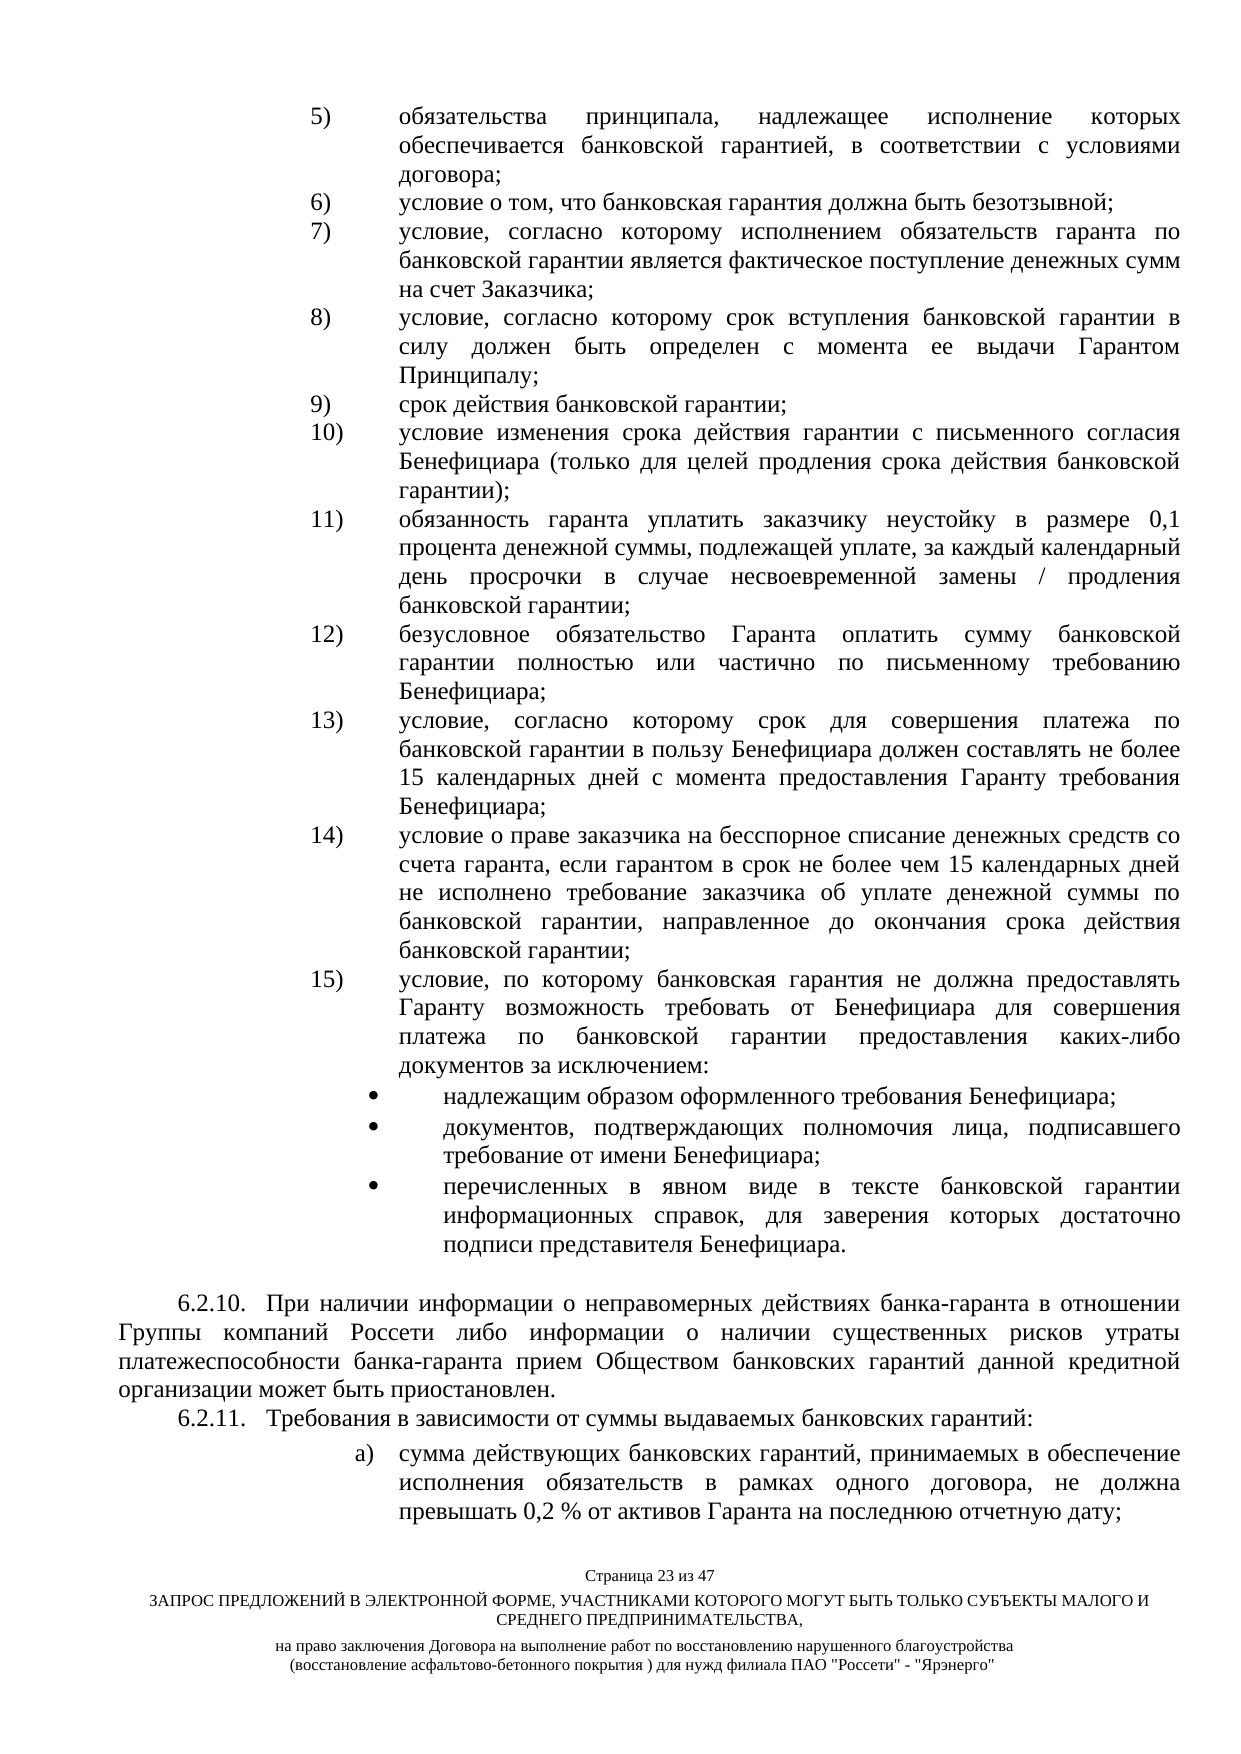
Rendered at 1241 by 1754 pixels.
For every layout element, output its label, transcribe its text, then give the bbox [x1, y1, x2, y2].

list документов, подтверждающих полномочия лица, подписавшего требование от имени Бенефициара; [369, 1112, 1181, 1169]
list условие, согласно которому срок вступления банковской гарантии в силу должен быть определен с момента ее выдачи Гарантом Принципалу; [310, 302, 1181, 389]
list надлежащим образом оформленного требования Бенефициара; [369, 1081, 1181, 1109]
subtitle При наличии информации о неправомерных действиях банка-гаранта в отношении Группы компаний Россети либо информации о наличии существенных рисков утраты платежеспособности банка-гаранта прием Обществом банковских гарантий данной кредитной организации может быть приостановлен. [118, 1288, 1181, 1403]
list сумма действующих банковских гарантий, принимаемых в обеспечение исполнения обязательств в рамках одного договора, не должна превышать 0,2 % от активов Гаранта на последнюю отчетную дату; [354, 1438, 1181, 1524]
list условие, по которому банковская гарантия не должна предоставлять Гаранту возможность требовать от Бенефициара для совершения платежа по банковской гарантии предоставления каких-либо документов за исключением: [310, 964, 1181, 1079]
list условие о том, что банковская гарантия должна быть безотзывной; [310, 187, 1181, 216]
list условие изменения срока действия гарантии с письменного согласия Бенефициара (только для целей продления срока действия банковской гарантии); [310, 417, 1181, 504]
list безусловное обязательство Гаранта оплатить сумму банковской гарантии полностью или частично по письменному требованию Бенефициара; [310, 619, 1181, 705]
subtitle Требования в зависимости от суммы выдаваемых банковских гарантий: [118, 1403, 1181, 1432]
list условие о праве заказчика на бесспорное списание денежных средств со счета гаранта, если гарантом в срок не более чем 15 календарных дней не исполнено требование заказчика об уплате денежной суммы по банковской гарантии, направленное до окончания срока действия банковской гарантии; [310, 820, 1181, 964]
list условие, согласно которому срок для совершения платежа по банковской гарантии в пользу Бенефициара должен составлять не более 15 календарных дней с момента предоставления Гаранту требования Бенефициара; [310, 705, 1181, 820]
list срок действия банковской гарантии; [310, 389, 1181, 417]
list обязательства принципала, надлежащее исполнение которых обеспечивается банковской гарантией, в соответствии с условиями договора; [310, 101, 1181, 187]
list условие, согласно которому исполнением обязательств гаранта по банковской гарантии является фактическое поступление денежных сумм на счет Заказчика; [310, 216, 1181, 302]
list перечисленных в явном виде в тексте банковской гарантии информационных справок, для заверения которых достаточно подписи представителя Бенефициара. [369, 1171, 1181, 1257]
list обязанность гаранта уплатить заказчику неустойку в размере 0,1 процента денежной суммы, подлежащей уплате, за каждый календарный день просрочки в случае несвоевременной замены / продления банковской гарантии; [310, 504, 1181, 619]
